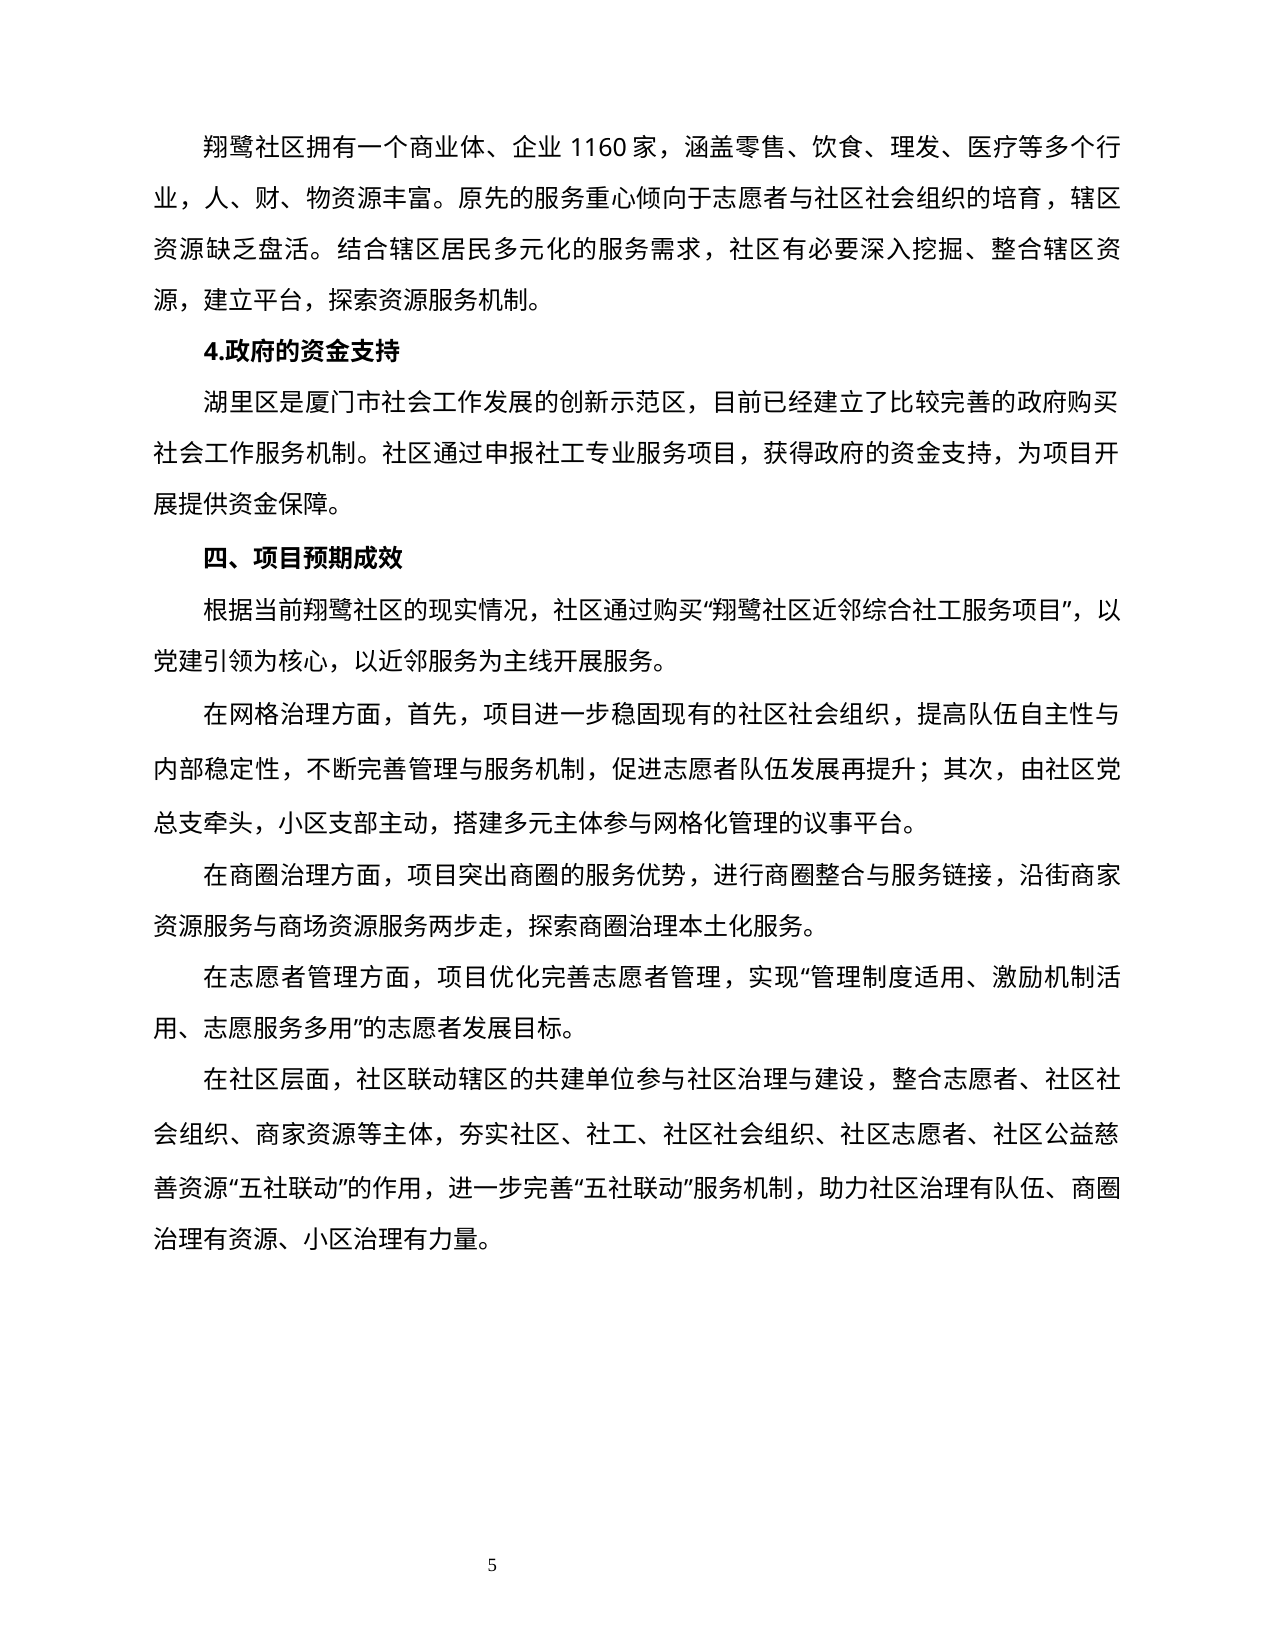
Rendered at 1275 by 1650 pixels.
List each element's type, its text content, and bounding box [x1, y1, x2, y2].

text 湖里区是厦门市社会工作发展的创新示范区，目前已经建立了比较完善的政府购买社会工作服务机制。社区通过申报社工专业服务项目，获得政府的资金支持，为项目开展提供资金保障。 [153, 385, 1121, 521]
list 四、项目预期成效 [153, 538, 1121, 574]
text 在商圈治理方面，项目突出商圈的服务优势，进行商圈整合与服务链接，沿街商家资源服务与商场资源服务两步走，探索商圈治理本土化服务。 [153, 858, 1121, 943]
text 根据当前翔鹭社区的现实情况，社区通过购买“翔鹭社区近邻综合社工服务项目”，以党建引领为核心，以近邻服务为主线开展服务。 [153, 593, 1121, 678]
text 4.政府的资金支持 [153, 334, 1121, 368]
text 在志愿者管理方面，项目优化完善志愿者管理，实现“管理制度适用、激励机制活用、志愿服务多用”的志愿者发展目标。 [153, 960, 1121, 1045]
text 翔鹭社区拥有一个商业体、企业1160家，涵盖零售、饮食、理发、医疗等多个行业，人、财、物资源丰富。原先的服务重心倾向于志愿者与社区社会组织的培育，辖区资源缺乏盘活。结合辖区居民多元化的服务需求，社区有必要深入挖掘、整合辖区资源，建立平台，探索资源服务机制。 [153, 130, 1121, 317]
text 在网格治理方面，首先，项目进一步稳固现有的社区社会组织，提高队伍自主性与内部稳定性，不断完善管理与服务机制，促进志愿者队伍发展再提升；其次，由社区党总支牵头，小区支部主动，搭建多元主体参与网格化管理的议事平台。 [153, 695, 1121, 840]
text 在社区层面，社区联动辖区的共建单位参与社区治理与建设，整合志愿者、社区社会组织、商家资源等主体，夯实社区、社工、社区社会组织、社区志愿者、社区公益慈善资源“五社联动”的作用，进一步完善“五社联动”服务机制，助力社区治理有队伍、商圈治理有资源、小区治理有力量。 [153, 1062, 1121, 1256]
